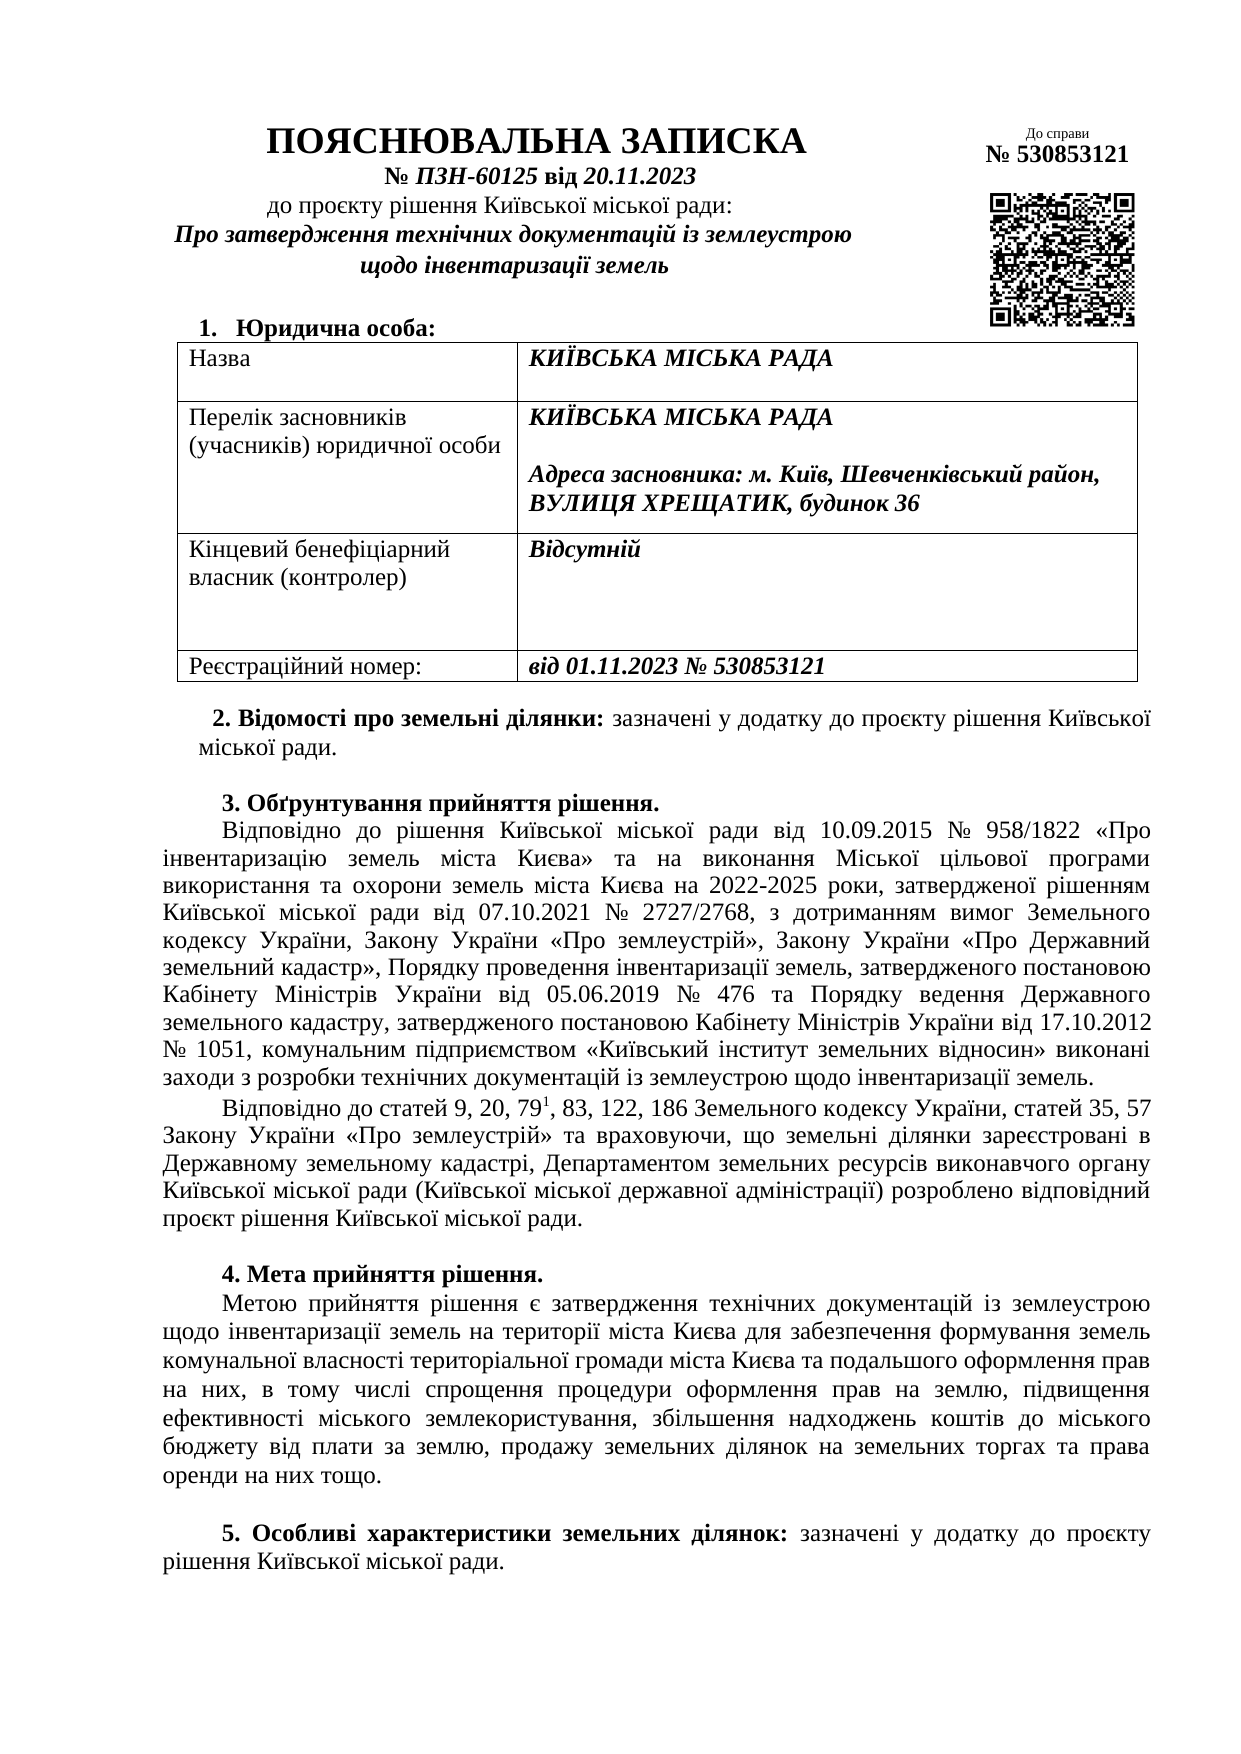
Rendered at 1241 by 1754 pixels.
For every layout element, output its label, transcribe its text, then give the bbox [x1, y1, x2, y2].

text 5. Особливі характеристики земельних ділянок: зазначені у додатку до проєкту рішення Київської міської ради. [162, 1518, 1152, 1575]
text 4. Мета прийняття рішення. [162, 1259, 1152, 1288]
table_cell від 01.11.2023 № 530853121 [518, 651, 1137, 681]
table_cell Перелік засновників (учасників) юридичної особи [178, 402, 517, 533]
list Юридична особа: [198, 313, 1152, 342]
text Відповідно до статей 9, 20, 791, 83, 122, 186 Земельного кодексу України, статей 35, 57 Закону України «Про землеустрій» та враховуючи, що земельні ділянки зареєстровані в Державному земельному кадастрі, Департаментом земельних ресурсів виконавчого органу Київської міської ради (Київської міської державної адміністрації) розроблено відповідний проєкт рішення Київської міської ради. [162, 1095, 1152, 1232]
picture [978, 190, 1146, 313]
table_cell Кінцевий бенефіціарний власник (контролер) [178, 534, 517, 650]
text ПОЯСНЮВАЛЬНА ЗАПИСКА [162, 118, 911, 161]
text 2. Відомості про земельні ділянки: зазначені у додатку до проєкту рішення Київської міської ради. [198, 703, 1152, 761]
table_cell Реєстраційний номер: [178, 651, 517, 681]
text 3. Обґрунтування прийняття рішення. [162, 788, 1152, 817]
table_cell Відсутній [518, 534, 1137, 650]
text до проєкту рішення Київської міської ради: [251, 190, 748, 219]
text № ПЗН-60125 від 20.11.2023 [384, 161, 1152, 190]
table_header КИЇВСЬКА МІСЬКА РАДА [518, 343, 1137, 401]
table_cell КИЇВСЬКА МІСЬКА РАДА Адреса засновника: м. Київ, Шевченківський район, ВУЛИЦЯ ХРЕЩАТИК, будинок 36 [518, 402, 1137, 533]
table_header Назва [178, 343, 517, 401]
text Відповідно до рішення Київської міської ради від 10.09.2015 № 958/1822 «Про інвентаризацію земель міста Києва» та на виконання Міської цільової програми використання та охорони земель міста Києва на 2022-2025 роки, затвердженої рішенням Київської міської ради від 07.10.2021 № 2727/2768, з дотриманням вимог Земельного кодексу України, Закону України «Про землеустрій», Закону України «Про Державний земельний кадастр», Порядку проведення інвентаризації земель, затвердженого постановою Кабінету Міністрів України від 05.06.2019 № 476 та Порядку ведення Державного земельного кадастру, затвердженого постановою Кабінету Міністрів України від 17.10.2012 № 1051, комунальним підприємством «Київський інститут земельних відносин» виконані заходи з розробки технічних документацій із землеустрою щодо інвентаризації земель. [162, 817, 1152, 1091]
text Про затвердження технічних документацій із землеустрою щодо інвентаризації земель [162, 219, 866, 279]
text Метою прийняття рішення є затвердження технічних документацій із землеустрою щодо інвентаризації земель на території міста Києва для забезпечення формування земель комунальної власності територіальної громади міста Києва та подальшого оформлення прав на них, в тому числі спрощення процедури оформлення прав на землю, підвищення ефективності міського землекористування, збільшення надходжень коштів до міського бюджету від плати за землю, продажу земельних ділянок на земельних торгах та права оренди на них тощо. [162, 1288, 1152, 1489]
